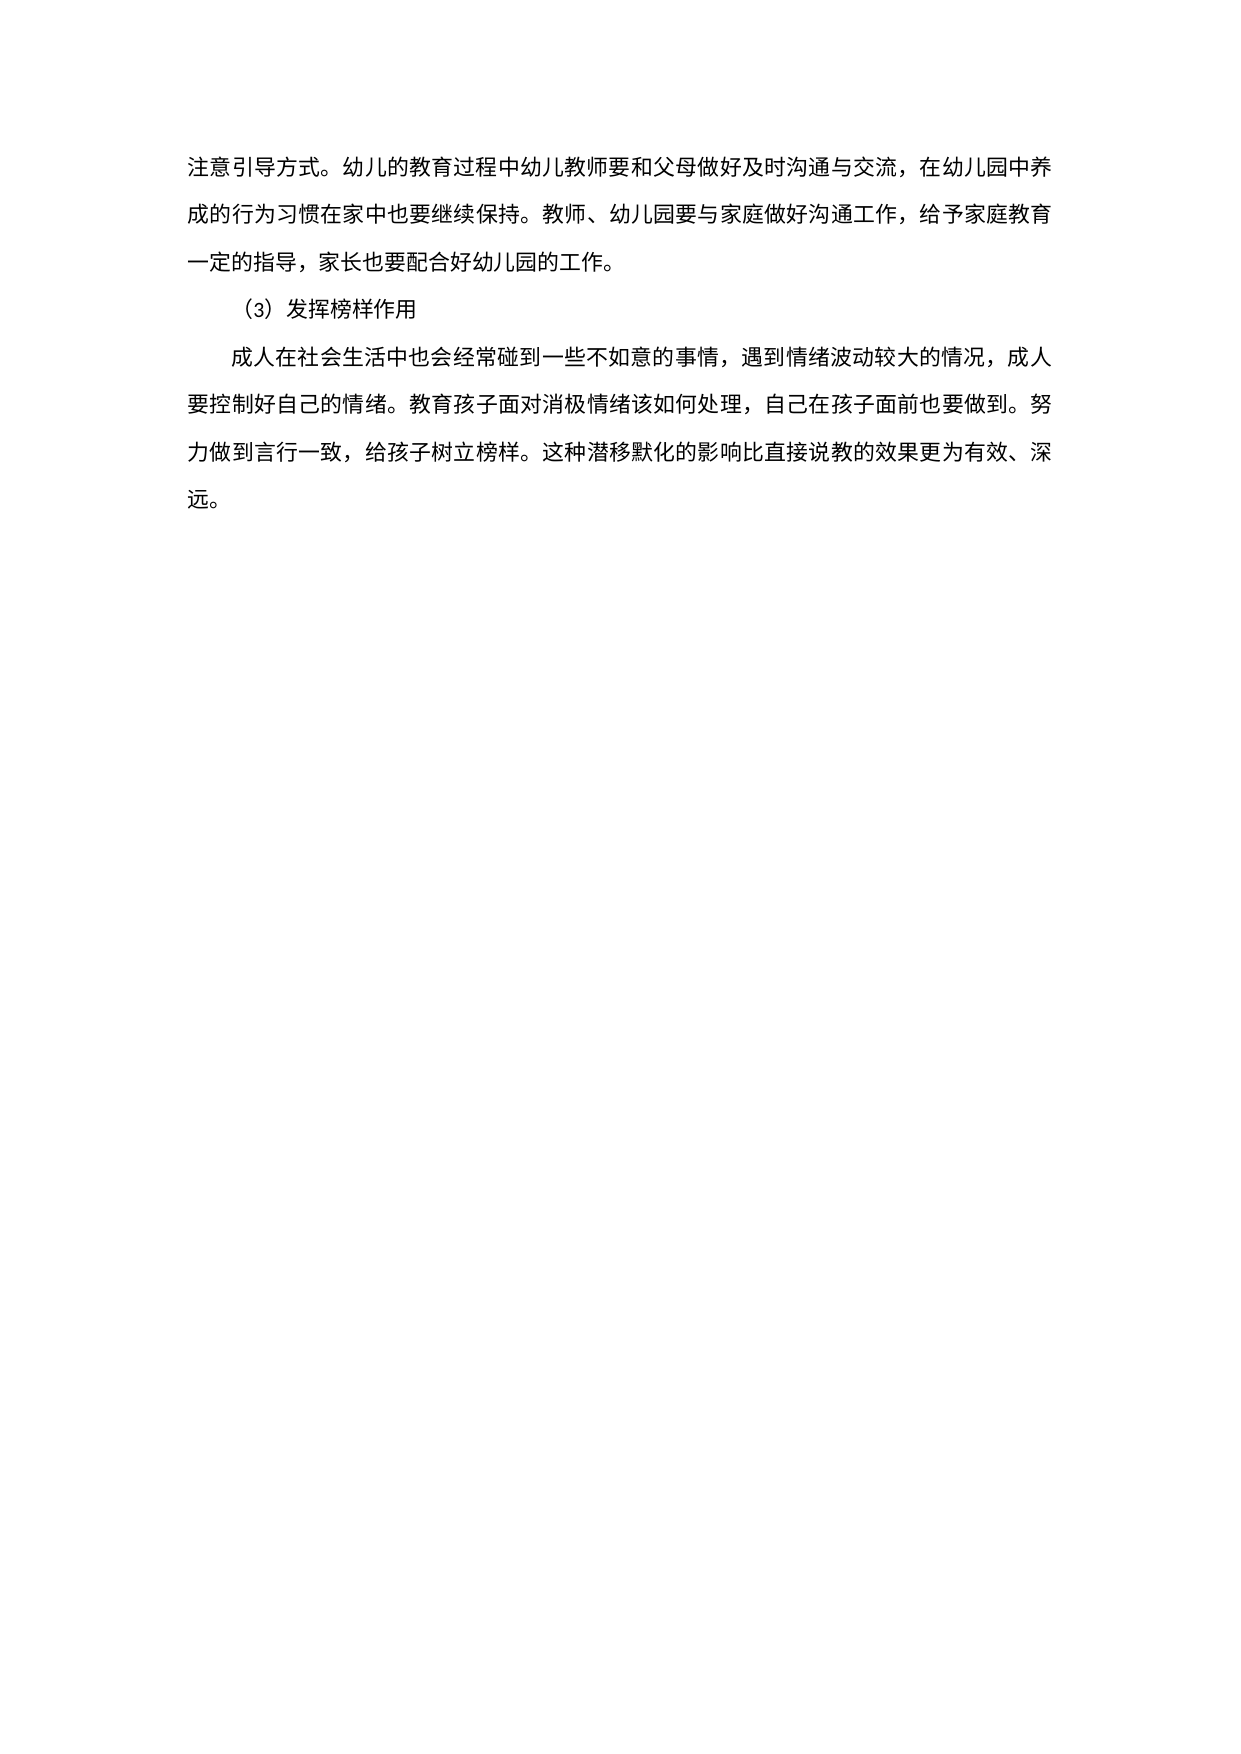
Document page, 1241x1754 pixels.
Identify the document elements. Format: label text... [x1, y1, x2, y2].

text 成人在社会生活中也会经常碰到一些不如意的事情，遇到情绪波动较大的情况，成人要控制好自己的情绪。教育孩子面对消极情绪该如何处理，自己在孩子面前也要做到。努力做到言行一致，给孩子树立榜样。这种潜移默化的影响比直接说教的效果更为有效、深远。 [187, 340, 1053, 514]
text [187, 150, 1053, 277]
text （3）发挥榜样作用 [187, 292, 1053, 324]
